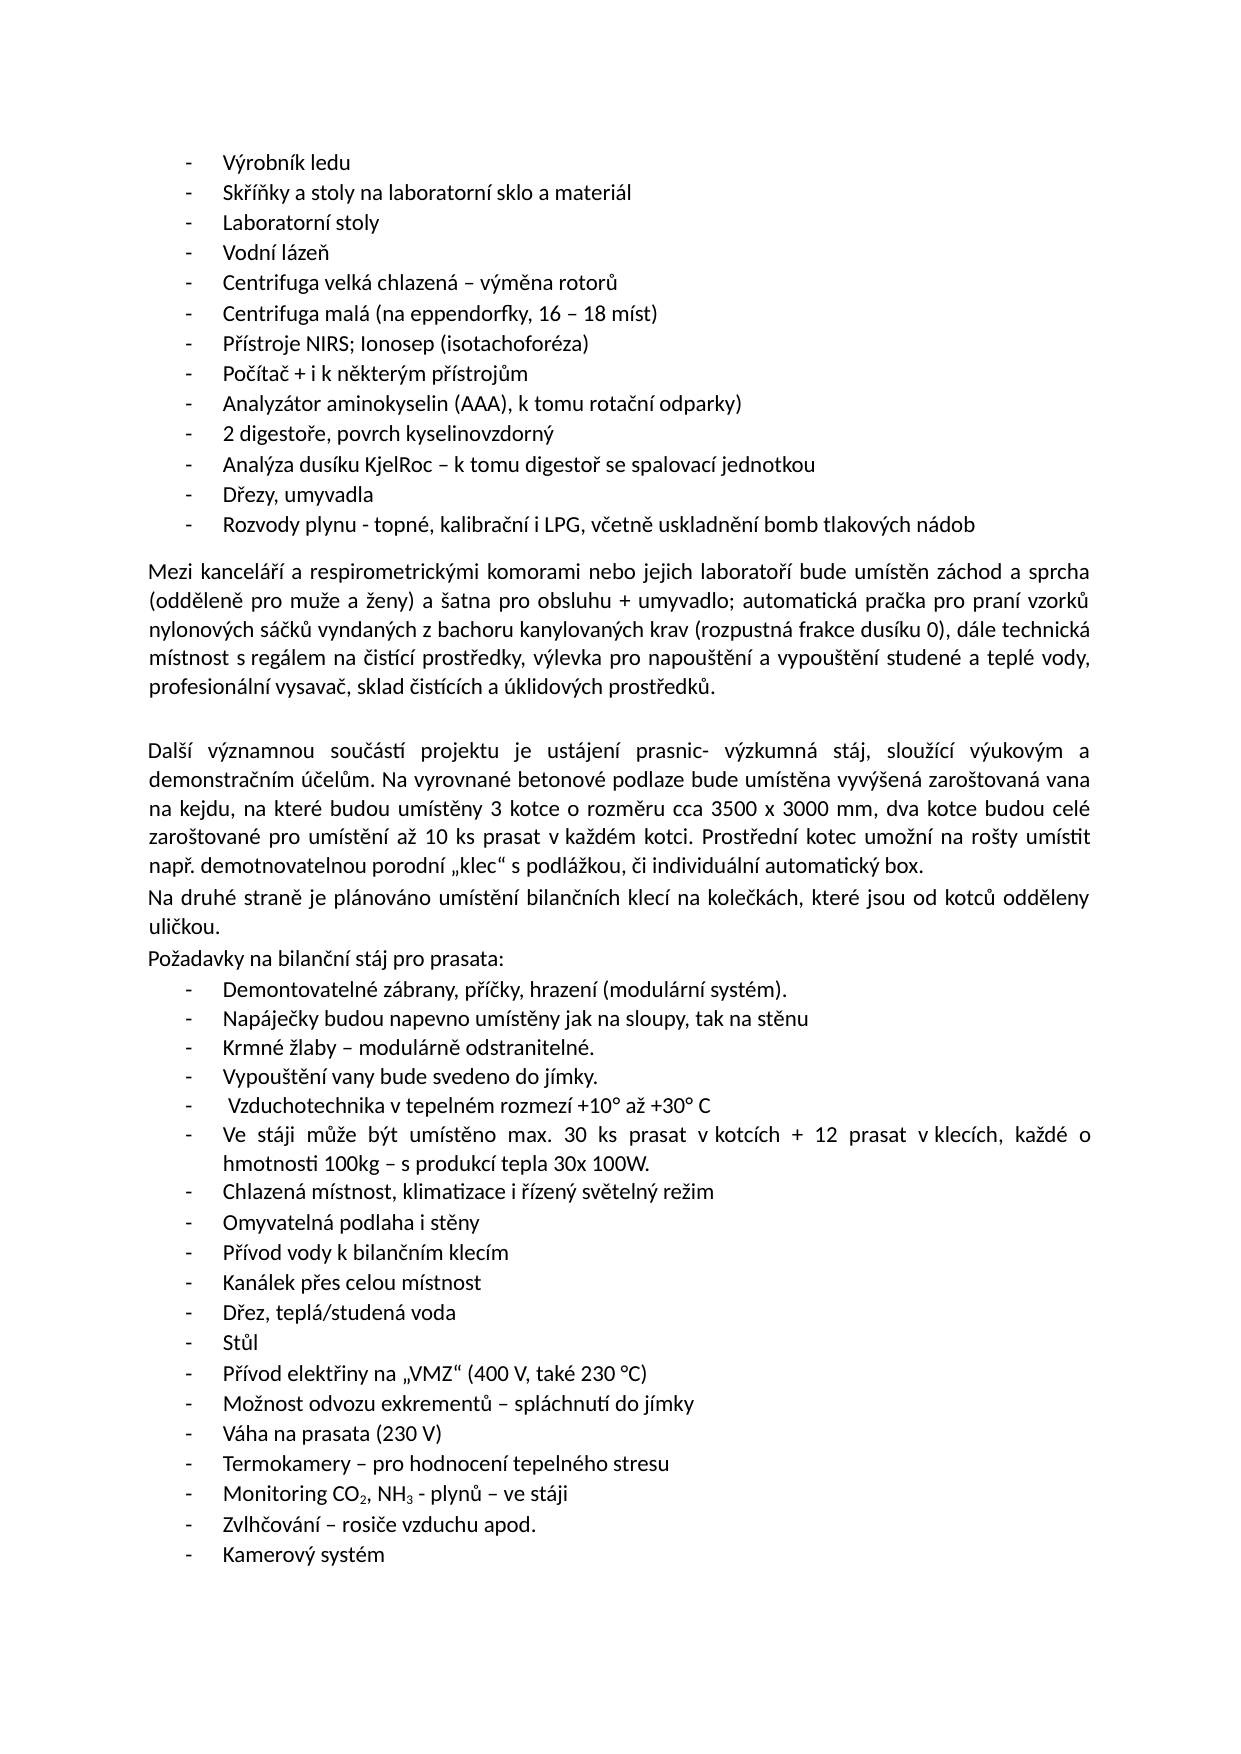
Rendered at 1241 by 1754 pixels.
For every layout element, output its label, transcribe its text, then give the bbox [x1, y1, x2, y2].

list Dřezy, umyvadla [185, 480, 1093, 508]
list Laboratorní stoly [185, 208, 1093, 236]
list Stůl [185, 1328, 1093, 1357]
list Chlazená místnost, klimatizace i řízený světelný režim [185, 1177, 1093, 1206]
list Vypouštění vany bude svedeno do jímky. [185, 1062, 1091, 1090]
text Další významnou součástí projektu je ustájení prasnic- výzkumná stáj, sloužící výukovým a demonstračním účelům. Na vyrovnané betonové podlaze bude umístěna vyvýšená zaroštovaná vana na kejdu, na které budou umístěny 3 kotce o rozměru cca 3500 x 3000 mm, dva kotce budou celé zaroštované pro umístění až 10 ks prasat v každém kotci. Prostřední kotec umožní na rošty umístit např. demotnovatelnou porodní „klec“ s podlážkou, či individuální automatický box. [148, 736, 1091, 879]
list Dřez, teplá/studená voda [185, 1298, 1093, 1326]
list Napáječky budou napevno umístěny jak na sloupy, tak na stěnu [185, 1004, 1091, 1032]
text Požadavky na bilanční stáj pro prasata: [148, 944, 1091, 972]
list Přívod elektřiny na „VMZ“ (400 V, také 230 °C) [185, 1359, 1093, 1387]
list Kanálek přes celou místnost [185, 1268, 1093, 1296]
list Omyvatelná podlaha i stěny [185, 1208, 1093, 1236]
list Centrifuga malá (na eppendorfky, 16 – 18 míst) [185, 299, 1093, 327]
list Centrifuga velká chlazená – výměna rotorů [185, 268, 1093, 296]
text Na druhé straně je plánováno umístění bilančních klecí na kolečkách, které jsou od kotců odděleny uličkou. [148, 883, 1091, 940]
list Demontovatelné zábrany, příčky, hrazení (modulární systém). [185, 976, 1091, 1003]
list Monitoring CO2, NH3 - plynů – ve stáji [185, 1479, 1093, 1508]
list Rozvody plynu - topné, kalibrační i LPG, včetně uskladnění bomb tlakových nádob [185, 510, 1093, 538]
list Krmné žlaby – modulárně odstranitelné. [185, 1033, 1091, 1061]
list Přívod vody k bilančním klecím [185, 1238, 1093, 1266]
text Mezi kanceláří a respirometrickými komorami nebo jejich laboratoří bude umístěn záchod a sprcha (odděleně pro muže a ženy) a šatna pro obsluhu + umyvadlo; automatická pračka pro praní vzorků nylonových sáčků vyndaných z bachoru kanylovaných krav (rozpustná frakce dusíku 0), dále technická místnost s regálem na čistící prostředky, výlevka pro napouštění a vypouštění studené a teplé vody, profesionální vysavač, sklad čistících a úklidových prostředků. [148, 557, 1091, 700]
list Kamerový systém [185, 1540, 1093, 1568]
list Termokamery – pro hodnocení tepelného stresu [185, 1449, 1093, 1477]
list Analýza dusíku KjelRoc – k tomu digestoř se spalovací jednotkou [185, 450, 1093, 478]
list Zvlhčování – rosiče vzduchu apod. [185, 1510, 1093, 1538]
list Výrobník ledu [185, 148, 1093, 176]
list Analyzátor aminokyselin (AAA), k tomu rotační odparky) [185, 389, 1093, 417]
list Ve stáji může být umístěno max. 30 ks prasat v kotcích + 12 prasat v klecích, každé o hmotnosti 100kg – s produkcí tepla 30x 100W. [185, 1120, 1091, 1177]
list Skříňky a stoly na laboratorní sklo a materiál [185, 178, 1093, 206]
list Možnost odvozu exkrementů – spláchnutí do jímky [185, 1389, 1093, 1417]
list Vodní lázeň [185, 238, 1093, 266]
list 2 digestoře, povrch kyselinovzdorný [185, 419, 1093, 447]
list Počítač + i k některým přístrojům [185, 359, 1093, 387]
list Váha na prasata (230 V) [185, 1419, 1093, 1447]
list Vzduchotechnika v tepelném rozmezí +10° až +30° C [185, 1091, 1091, 1119]
list Přístroje NIRS; Ionosep (isotachoforéza) [185, 329, 1093, 357]
